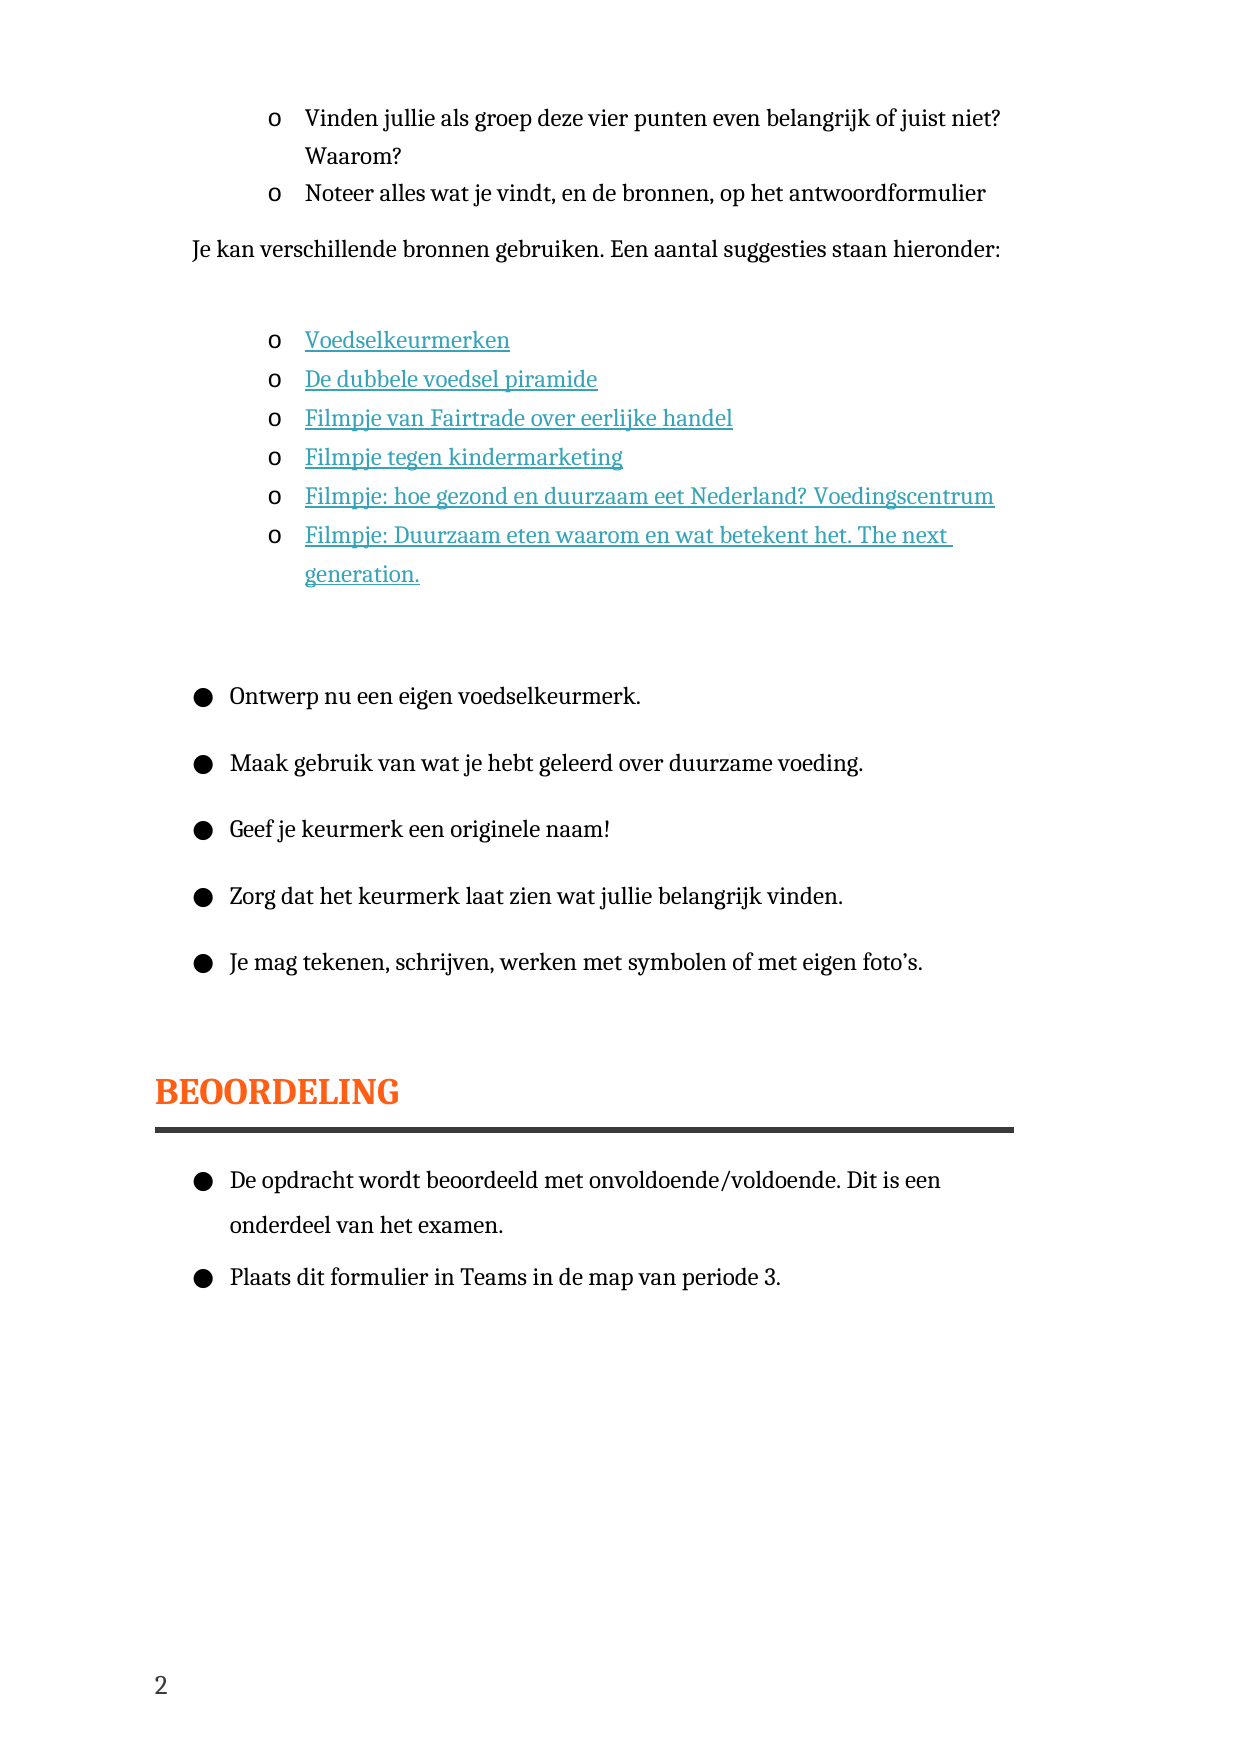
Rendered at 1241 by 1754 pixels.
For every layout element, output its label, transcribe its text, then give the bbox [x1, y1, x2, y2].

text Je kan verschillende bronnen gebruiken. Een aantal suggesties staan hieronder: [192, 235, 1014, 264]
list Maak gebruik van wat je hebt geleerd over duurzame voeding. [192, 734, 1014, 785]
list Noteer alles wat je vindt, en de bronnen, op het antwoordformulier [267, 179, 1014, 209]
list Ontwerp nu een eigen voedselkeurmerk. [192, 667, 1014, 719]
list Filmpje: hoe gezond en duurzaam eet Nederland? Voedingscentrum [267, 482, 1014, 512]
list Voedselkeurmerken [267, 326, 1014, 356]
list Filmpje van Fairtrade over eerlijke handel [267, 404, 1014, 434]
list Filmpje tegen kindermarketing [267, 443, 1014, 473]
list Plaats dit formulier in Teams in de map van periode 3. [192, 1249, 1014, 1300]
list Je mag tekenen, schrijven, werken met symbolen of met eigen foto’s. [192, 934, 1014, 985]
list De dubbele voedsel piramide [267, 365, 1014, 395]
list Filmpje: Duurzaam eten waarom en wat betekent het. The next generation. [267, 521, 1014, 588]
list Geef je keurmerk een originele naam! [192, 801, 1014, 852]
list Vinden jullie als groep deze vier punten even belangrijk of juist niet? Waarom? [267, 103, 1014, 171]
list Zorg dat het keurmerk laat zien wat jullie belangrijk vinden. [192, 867, 1014, 918]
subtitle Beoordeling [154, 1071, 1014, 1133]
list De opdracht wordt beoordeeld met onvoldoende/voldoende. Dit is een onderdeel van het examen. [192, 1152, 1014, 1240]
